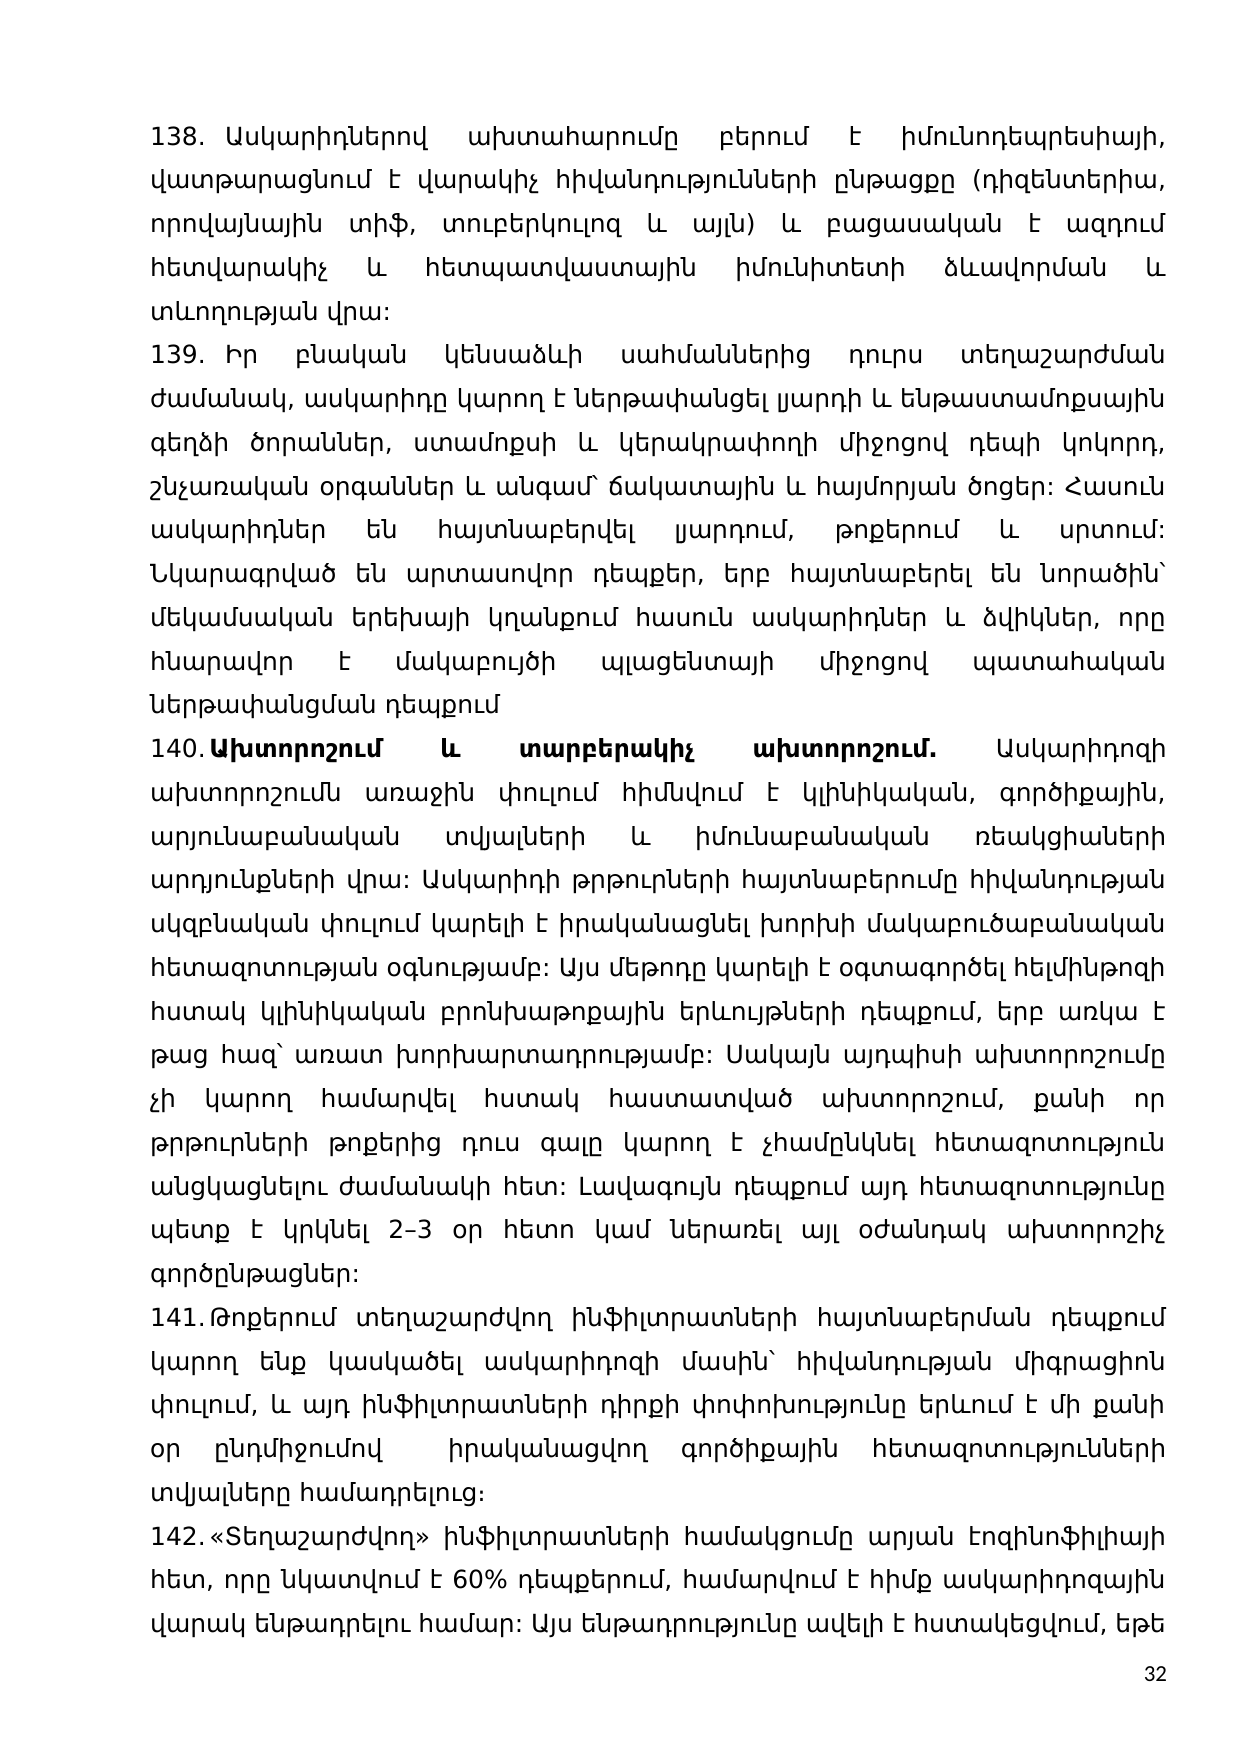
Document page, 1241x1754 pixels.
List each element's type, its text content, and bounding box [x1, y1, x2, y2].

list Ախտորոշում և տարբերակիչ ախտորոշում. Ասկարիդոզի ախտորոշումն առաջին փուլում հիմնվում է կլինիկական, գործիքային, արյունաբանական տվյալների և իմունաբանական ռեակցիաների արդյունքների վրա: Ասկարիդի թրթուրների հայտնաբերումը հիվանդության սկզբնական փուլում կարելի է իրականացնել խորխի մակաբուծաբանական հետազոտության օգնությամբ: Այս մեթոդը կարելի է օգտագործել հելմինթոզի հստակ կլինիկական բրոնխաթոքային երևույթների դեպքում, երբ առկա է թաց հազ՝ առատ խորխարտադրությամբ: Սակայն այդպիսի ախտորոշումը չի կարող համարվել հստակ հաստատված ախտորոշում, քանի որ թրթուրների թոքերից դուս գալը կարող է չհամընկնել հետազոտություն անցկացնելու ժամանակի հետ: Լավագույն դեպքում այդ հետազոտությունը պետք է կրկնել 2–3 օր հետո կամ ներառել այլ օժանդակ ախտորոշիչ գործընթացներ: [150, 734, 1167, 1288]
list Ասկարիդներով ախտահարումը բերում է իմունոդեպրեսիայի, վատթարացնում է վարակիչ հիվանդությունների ընթացքը (դիզենտերիա, որովայնային տիֆ, տուբերկուլոզ և այլն) և բացասական է ազդում հետվարակիչ և հետպատվաստային իմունիտետի ձևավորման և տևողության վրա: [150, 122, 1167, 326]
list Իր բնական կենսաձևի սահմաններից դուրս տեղաշարժման ժամանակ, ասկարիդը կարող է ներթափանցել լյարդի և ենթաստամոքսային գեղձի ծորաններ, ստամոքսի և կերակրափողի միջոցով դեպի կոկորդ, շնչառական օրգաններ և անգամ՝ ճակատային և հայմորյան ծոցեր: Հասուն ասկարիդներ են հայտնաբերվել լյարդում, թոքերում և սրտում: Նկարագրված են արտասովոր դեպքեր, երբ հայտնաբերել են նորածին՝ մեկամսական երեխայի կղանքում հասուն ասկարիդներ և ձվիկներ, որը հնարավոր է մակաբույծի պլացենտայի միջոցով պատահական ներթափանցման դեպքում [150, 341, 1167, 720]
list Թոքերում տեղաշարժվող ինֆիլտրատների հայտնաբերման դեպքում կարող ենք կասկածել ասկարիդոզի մասին՝ հիվանդության միգրացիոն փուլում, և այդ ինֆիլտրատների դիրքի փոփոխությունը երևում է մի քանի օր ընդմիջումով իրականացվող գործիքային հետազոտությունների տվյալները համադրելուց։ [150, 1303, 1167, 1507]
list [150, 1522, 1167, 1638]
